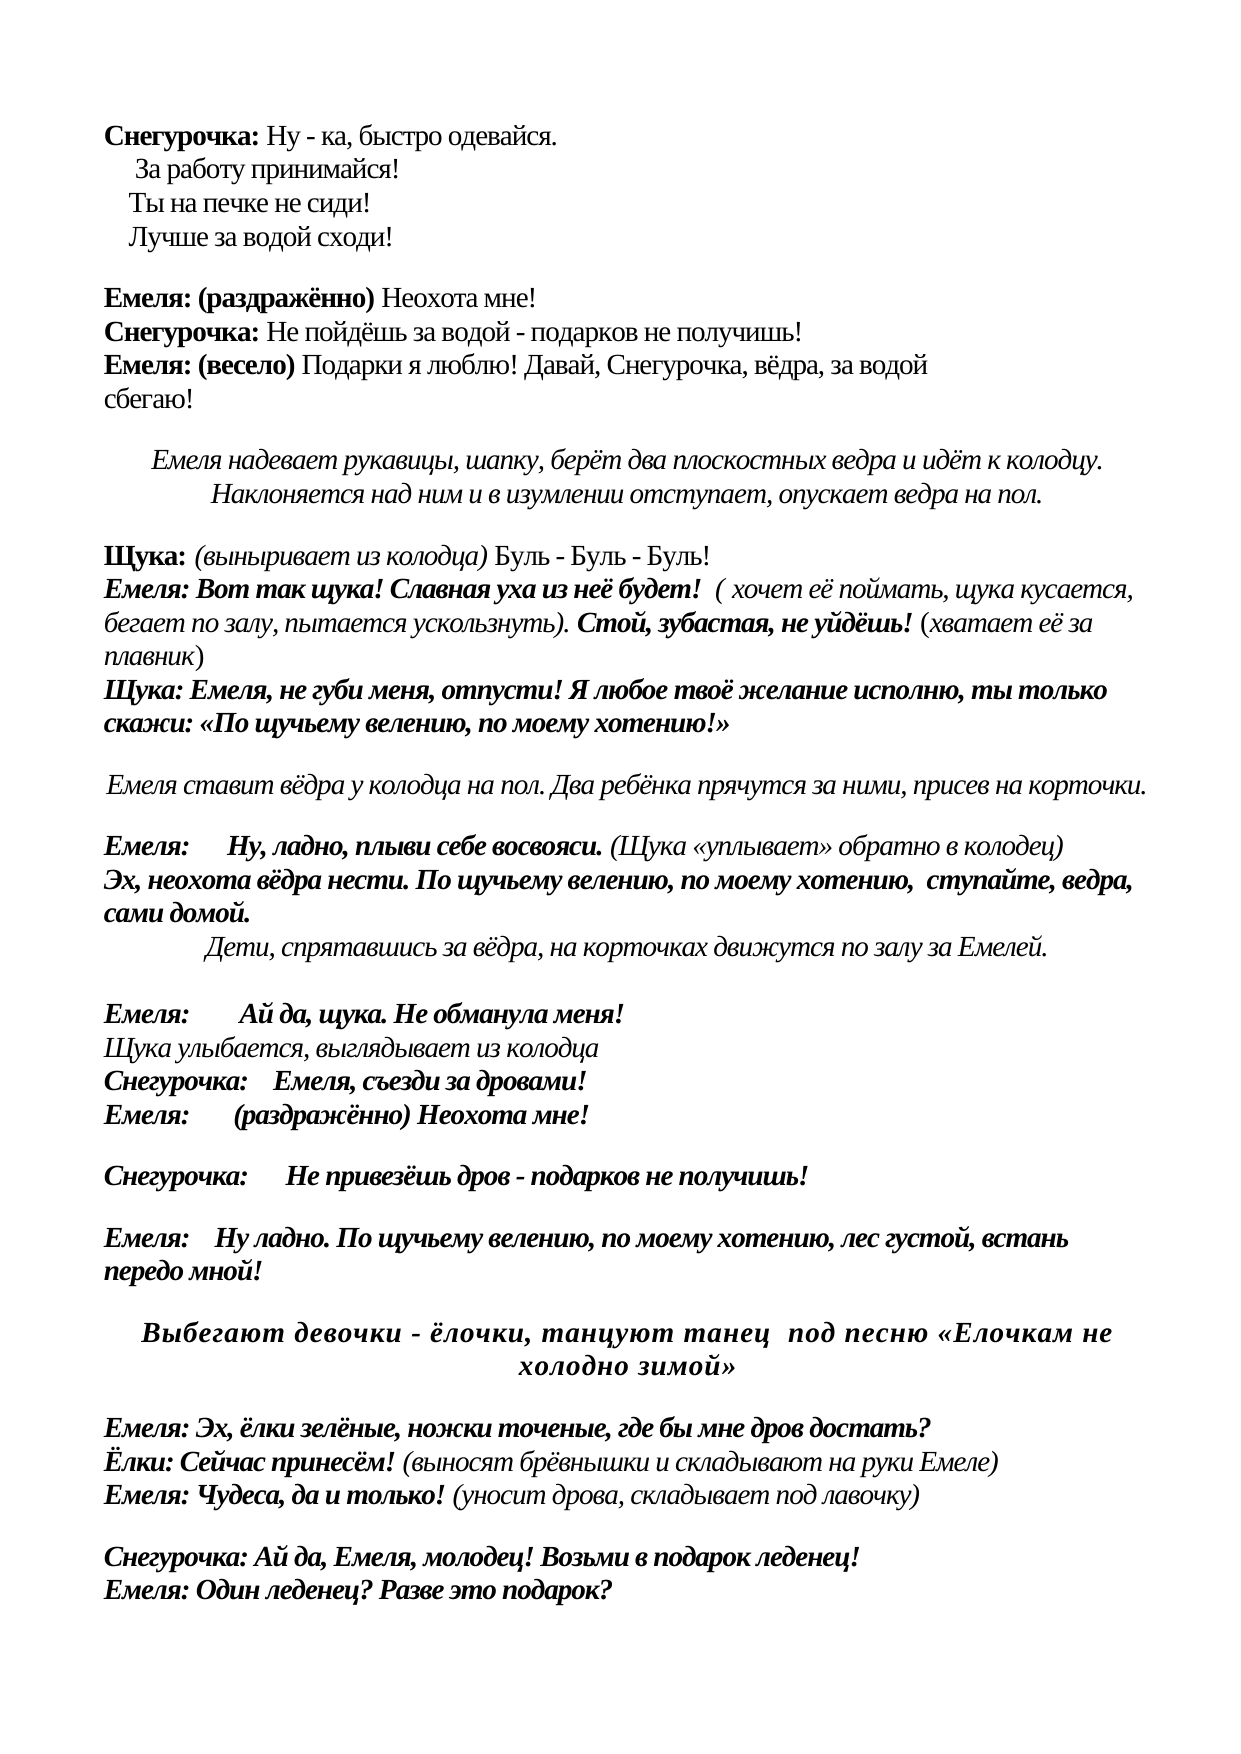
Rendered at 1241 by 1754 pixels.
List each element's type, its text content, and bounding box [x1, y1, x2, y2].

text Щука улыбается, выглядывает из колодца [103, 1030, 1152, 1063]
text Эх, неохота вёдра нести. По щучьему велению, по моему хотению, ступайте, ведра, сами домой. [103, 862, 1152, 929]
text Емеля: Чудеса, да и только! (уносит дрова, складывает под лавочку) [103, 1477, 1152, 1511]
text Емеля: Эх, ёлки зелёные, ножки точеные, где бы мне дров достать? [103, 1410, 1152, 1444]
text Емеля: (раздражённо) Неохота мне! [103, 1097, 1152, 1130]
text Выбегают девочки - ёлочки, танцуют танец под песню «Елочкам не холодно зимой» [103, 1315, 1152, 1382]
text Емеля: Вот так щука! Славная уха из неё будет! ( хочет её поймать, щука кусается, бегает по залу, пытается ускользнуть). Стой, зубастая, не уйдёшь! (хватает её за плавник) [103, 571, 1152, 672]
text Лучше за водой сходи! [103, 219, 1152, 252]
text Щука: (выныривает из колодца) Буль - Буль - Буль! [103, 538, 1152, 571]
text Емеля: Ну, ладно, плыви себе восвояси. (Щука «уплывает» обратно в колодец) [103, 828, 1152, 862]
text Емеля: (раздражённо) Неохота мне! [103, 280, 1152, 314]
text сбегаю! [103, 381, 1152, 414]
text Снегурочка: Не пойдёшь за водой - подарков не получишь! [103, 314, 1152, 347]
text Снегурочка: Ай да, Емеля, молодец! Возьми в подарок леденец! [103, 1539, 1152, 1572]
text Дети, спрятавшись за вёдра, на корточках движутся по залу за Емелей. [103, 929, 1152, 963]
text Емеля ставит вёдра у колодца на пол. Два ребёнка прячутся за ними, присев на корточки. [103, 767, 1152, 800]
text Емеля: Ай да, щука. Не обманула меня! [103, 996, 1152, 1030]
text Емеля надевает рукавицы, шапку, берёт два плоскостных ведра и идёт к колодцу. Наклоняется над ним и в изумлении отступает, опускает ведра на пол. [103, 442, 1152, 509]
text Ты на печке не сиди! [103, 185, 1152, 219]
text Емеля: Один леденец? Разве это подарок? [103, 1572, 1152, 1606]
text Емеля: Ну ладно. По щучьему велению, по моему хотению, лес густой, встань передо мной! [103, 1220, 1152, 1287]
text Емеля: (весело) Подарки я люблю! Давай, Снегурочка, вёдра, за водой [103, 347, 1152, 381]
text Ёлки: Сейчас принесём! (выносят брёвнышки и складывают на руки Емеле) [103, 1444, 1152, 1477]
text За работу принимайся! [103, 152, 1152, 185]
text Снегурочка: Не привезёшь дров - подарков не получишь! [103, 1158, 1152, 1192]
text Снегурочка: Ну - ка, быстро одевайся. [103, 118, 1152, 152]
text Снегурочка: Емеля, съезди за дровами! [103, 1063, 1152, 1097]
text Щука: Емеля, не губи меня, отпусти! Я любое твоё желание исполню, ты только скажи: «По щучьему велению, по моему хотению!» [103, 672, 1152, 739]
